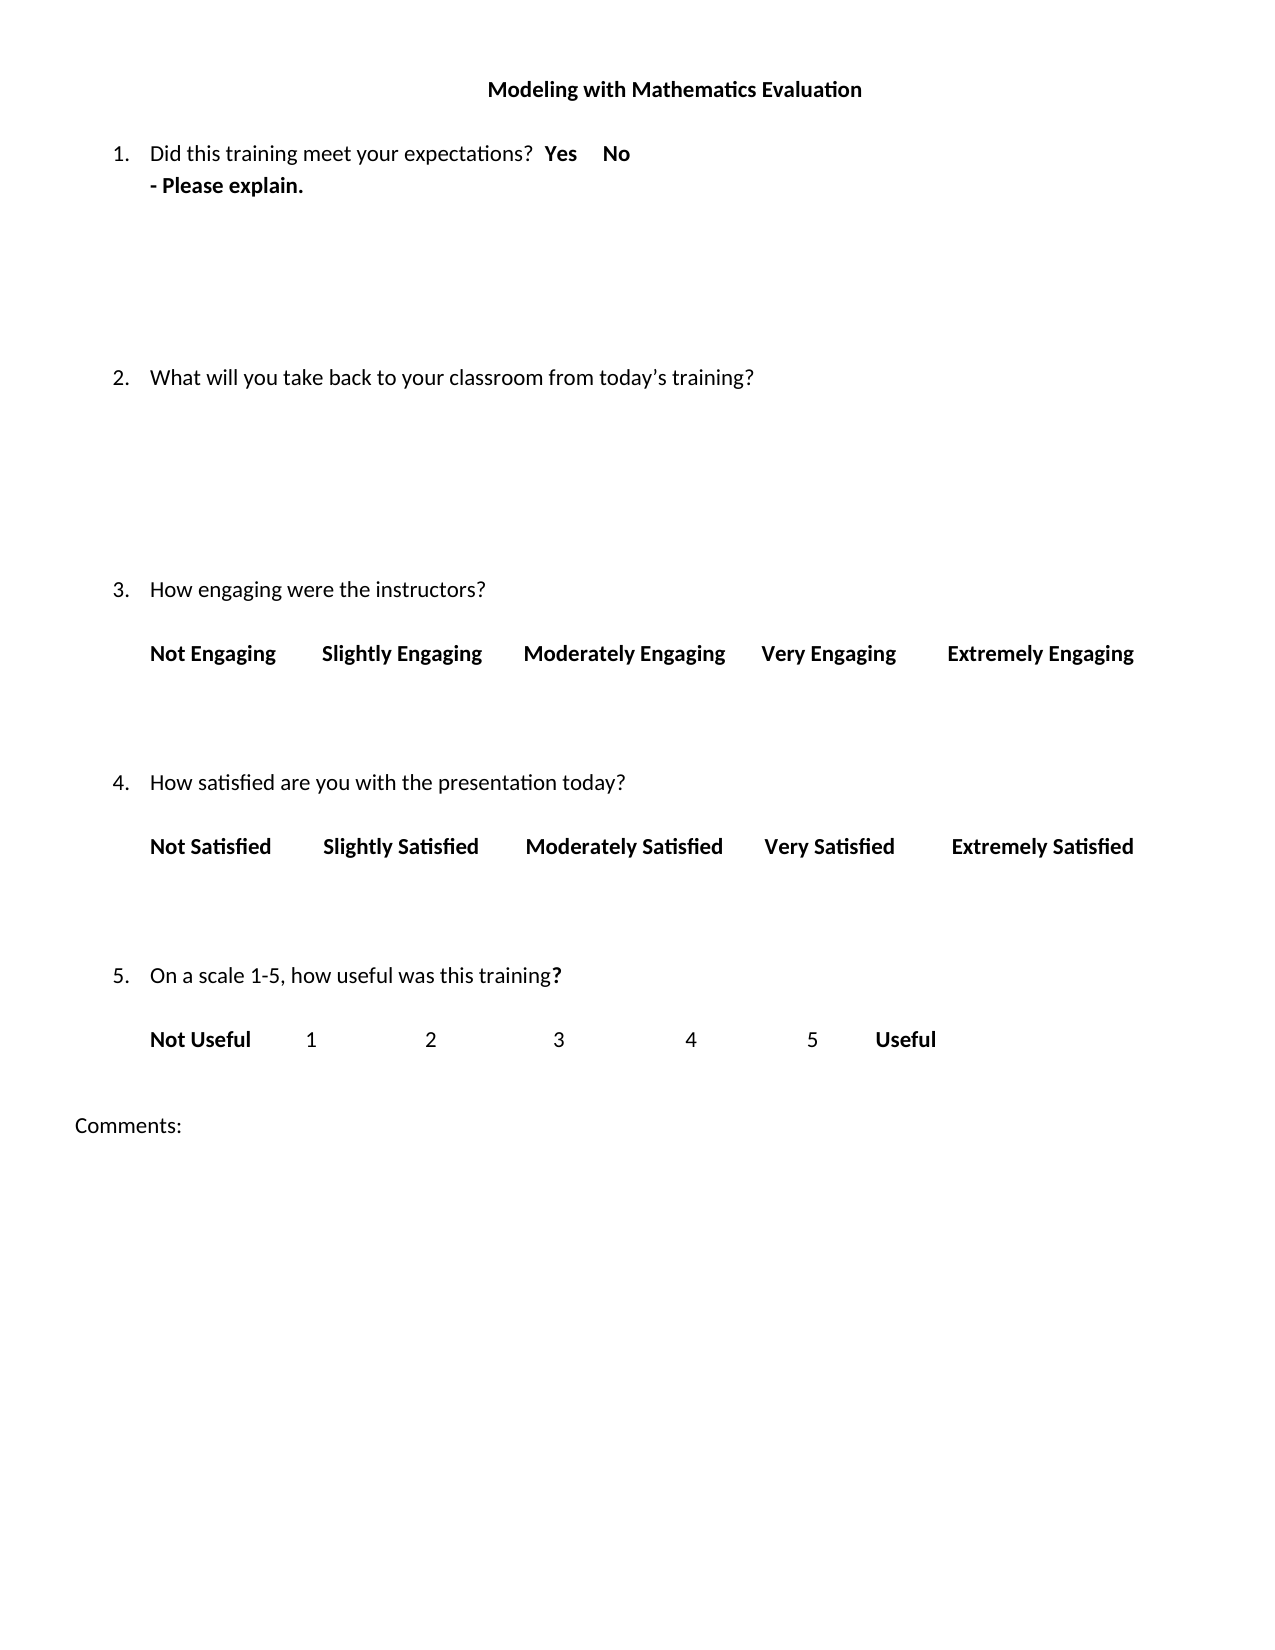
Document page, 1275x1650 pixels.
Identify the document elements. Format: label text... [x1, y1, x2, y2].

list Not Engaging Slightly Engaging Moderately Engaging Very Engaging Extremely Engaging [150, 639, 1200, 667]
list How engaging were the instructors? [112, 575, 1200, 603]
list Modeling with Mathematics Evaluation [150, 75, 1200, 103]
list Did this training meet your expectations? Yes No [112, 139, 1200, 167]
list What will you take back to your classroom from today’s training? [112, 363, 1200, 391]
list How satisfied are you with the presentation today? [112, 768, 1200, 796]
list On a scale 1-5, how useful was this training? [112, 961, 1200, 989]
list Not Satisfied Slightly Satisfied Moderately Satisfied Very Satisfied Extremely Satisfied [150, 832, 1200, 860]
list - Please explain. [150, 172, 1200, 199]
list Not Useful 1 2 3 4 5 Useful [150, 1026, 1200, 1053]
text Comments: [75, 1111, 1200, 1139]
